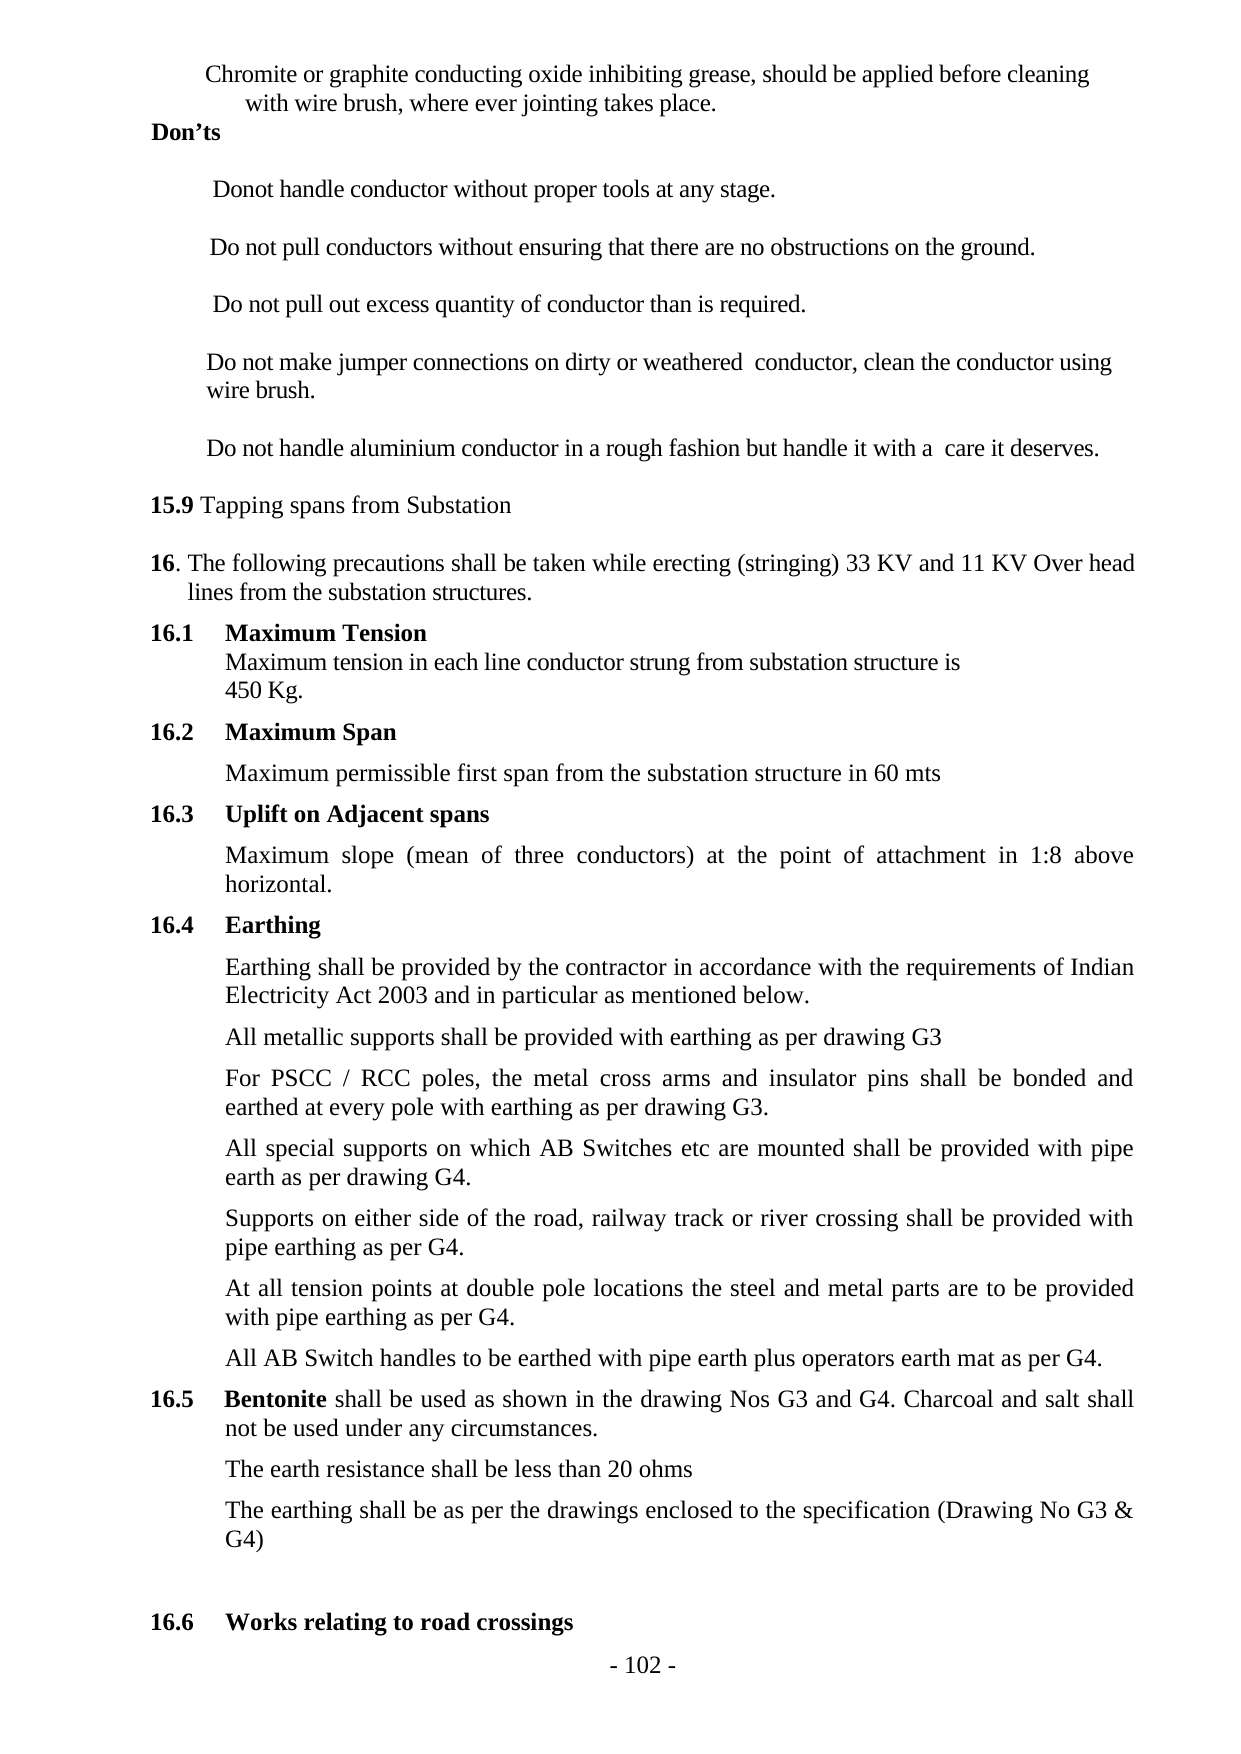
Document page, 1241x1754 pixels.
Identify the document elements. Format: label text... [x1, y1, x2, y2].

text Do not pull out excess quantity of conductor than is required. [212, 289, 1135, 318]
text Chromite or graphite conducting oxide inhibiting grease, should be applied before cleaning with wire brush, where ever jointing takes place. [151, 59, 1135, 117]
list 16.3 Uplift on Adjacent spans [150, 799, 1135, 828]
text 16. The following precautions shall be taken while erecting (stringing) 33 KV and 11 KV Over head lines from the substation structures. [150, 548, 1135, 605]
text 16.5 Bentonite shall be used as shown in the drawing Nos G3 and G4. Charcoal and salt shall not be used under any circumstances. [150, 1384, 1135, 1442]
text Maximum permissible first span from the substation structure in 60 mts [225, 758, 1135, 787]
text Supports on either side of the road, railway track or river crossing shall be provided with pipe earthing as per G4. [150, 1203, 1135, 1260]
text All AB Switch handles to be earthed with pipe earth plus operators earth mat as per G4. [150, 1343, 1135, 1372]
text 15.9 Tapping spans from Substation [150, 490, 1135, 519]
text 450 Kg. [206, 675, 1135, 704]
text At all tension points at double pole locations the steel and metal parts are to be provided with pipe earthing as per G4. [150, 1273, 1135, 1330]
text All special supports on which AB Switches etc are mounted shall be provided with pipe earth as per drawing G4. [150, 1133, 1135, 1190]
text Do not pull conductors without ensuring that there are no obstructions on the ground. [150, 232, 1135, 260]
text 16.6 Works relating to road crossings [150, 1607, 1135, 1635]
list 16.2 Maximum Span [150, 717, 1135, 745]
text Donot handle conductor without proper tools at any stage. [212, 174, 1135, 203]
text Maximum slope (mean of three conductors) at the point of attachment in 1:8 above horizontal. [225, 840, 1135, 898]
text All metallic supports shall be provided with earthing as per drawing G3 [150, 1022, 1135, 1050]
text 16.4 Earthing [150, 910, 1135, 939]
text The earth resistance shall be less than 20 ohms [150, 1454, 1135, 1483]
text Don’ts [151, 117, 1135, 145]
text The earthing shall be as per the drawings enclosed to the specification (Drawing No G3 & G4) [225, 1495, 1135, 1553]
text Do not make jumper connections on dirty or weathered conductor, clean the conductor using wire brush. [150, 347, 1135, 404]
text Earthing shall be provided by the contractor in accordance with the requirements of Indian Electricity Act 2003 and in particular as mentioned below. [225, 952, 1135, 1009]
text 16.1 Maximum Tension [150, 618, 1135, 647]
text Maximum tension in each line conductor strung from substation structure is [206, 647, 1135, 675]
text For PSCC / RCC poles, the metal cross arms and insulator pins shall be bonded and earthed at every pole with earthing as per drawing G3. [150, 1063, 1135, 1120]
text Do not handle aluminium conductor in a rough fashion but handle it with a care it deserves. [206, 433, 1135, 462]
